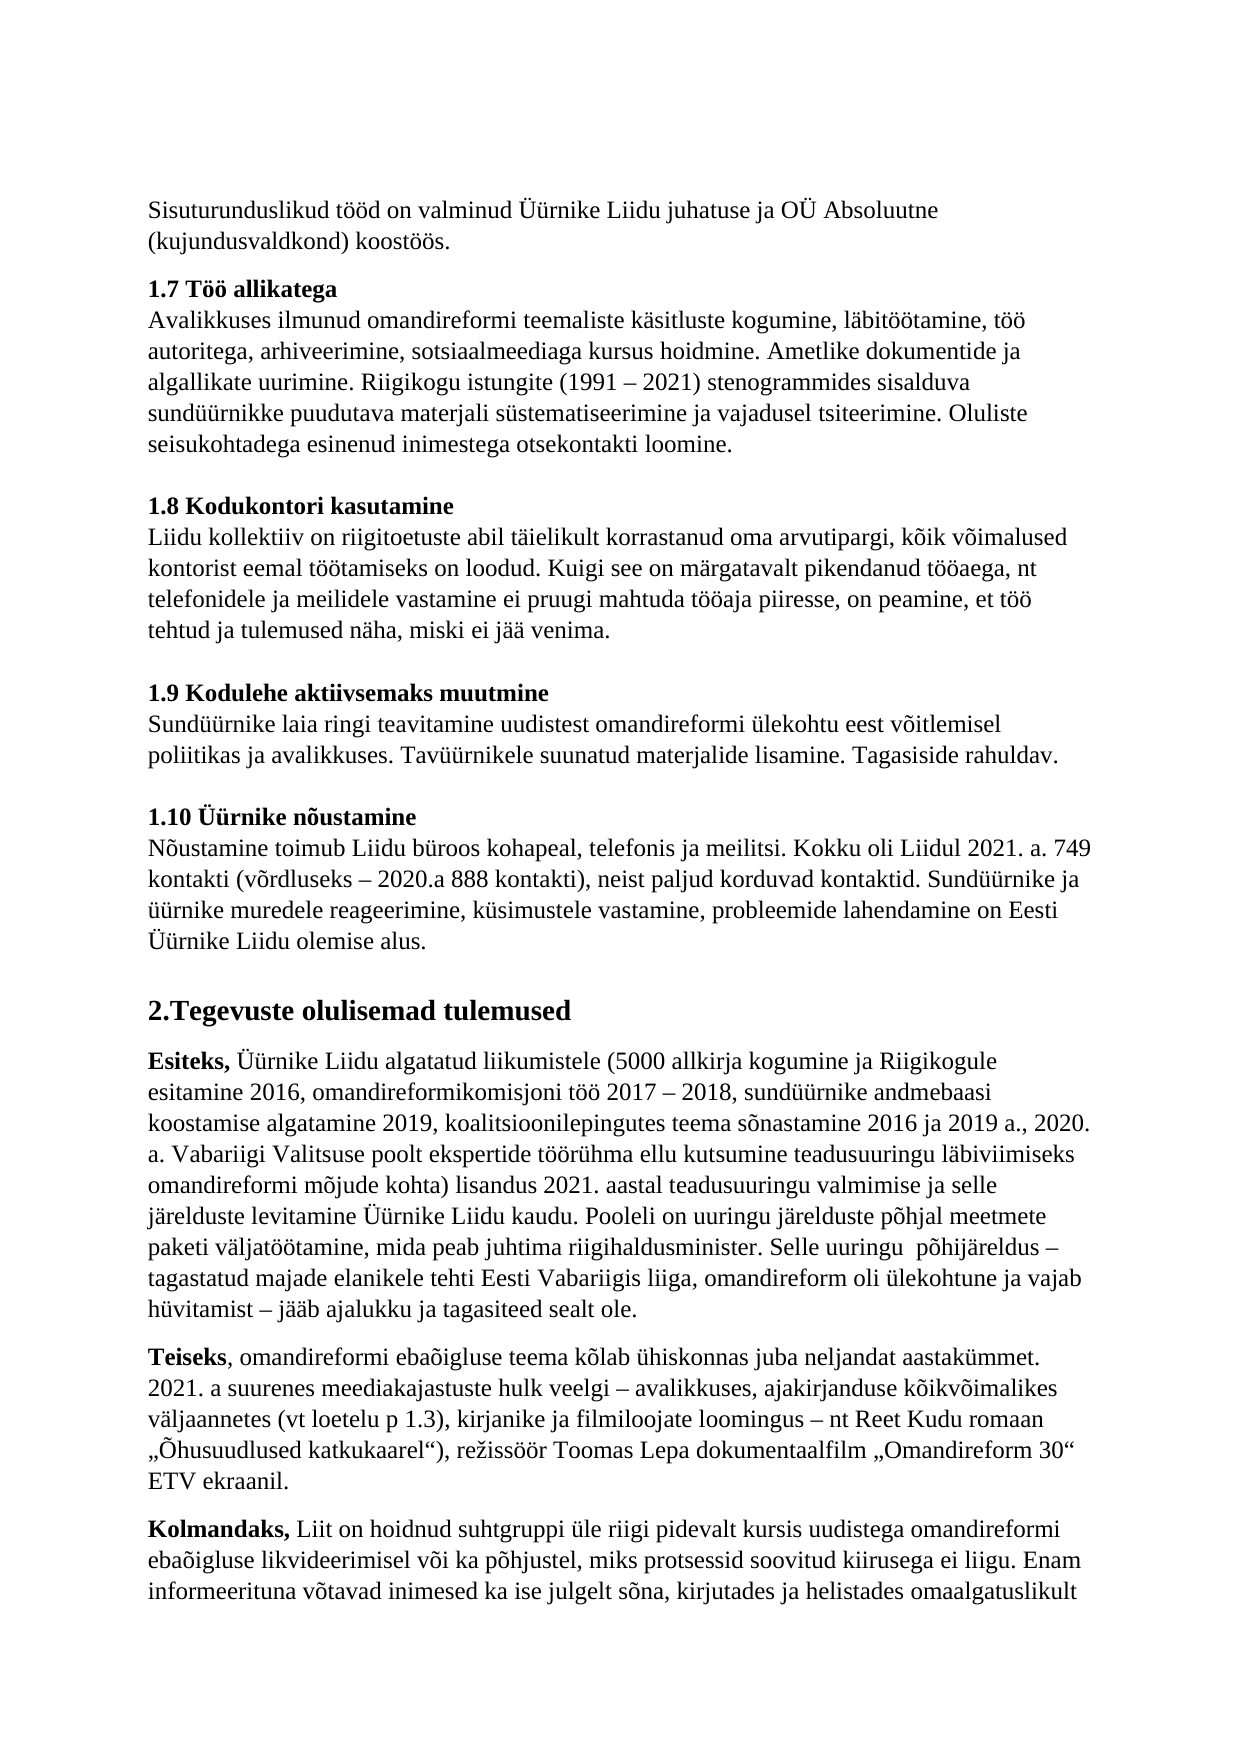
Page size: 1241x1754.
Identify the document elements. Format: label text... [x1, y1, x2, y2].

text Nõustamine toimub Liidu büroos kohapeal, telefonis ja meilitsi. Kokku oli Liidul 2021. a. 749 kontakti (võrdluseks – 2020.a 888 kontakti), neist paljud korduvad kontaktid. Sundüürnike ja üürnike muredele reageerimine, küsimustele vastamine, probleemide lahendamine on Eesti Üürnike Liidu olemise alus. [148, 833, 1093, 955]
text 1.8 Kodukontori kasutamine [148, 491, 1093, 520]
text 1.7 Töö allikatega [148, 274, 1093, 303]
text Liidu kollektiiv on riigitoetuste abil täielikult korrastanud oma arvutipargi, kõik võimalused kontorist eemal töötamiseks on loodud. Kuigi see on märgatavalt pikendanud tööaega, nt telefonidele ja meilidele vastamine ei pruugi mahtuda tööaja piiresse, on peamine, et töö tehtud ja tulemused näha, miski ei jää venima. [148, 522, 1093, 644]
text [148, 1514, 1093, 1605]
text Esiteks, Üürnike Liidu algatatud liikumistele (5000 allkirja kogumine ja Riigikogule esitamine 2016, omandireformikomisjoni töö 2017 – 2018, sundüürnike andmebaasi koostamise algatamine 2019, koalitsioonilepingutes teema sõnastamine 2016 ja 2019 a., 2020. a. Vabariigi Valitsuse poolt ekspertide töörühma ellu kutsumine teadusuuringu läbiviimiseks omandireformi mõjude kohta) lisandus 2021. aastal teadusuuringu valmimise ja selle järelduste levitamine Üürnike Liidu kaudu. Pooleli on uuringu järelduste põhjal meetmete paketi väljatöötamine, mida peab juhtima riigihaldusminister. Selle uuringu põhijäreldus – tagastatud majade elanikele tehti Eesti Vabariigis liiga, omandireform oli ülekohtune ja vajab hüvitamist – jääb ajalukku ja tagasiteed sealt ole. [148, 1046, 1093, 1323]
text 2.Tegevuste olulisemad tulemused [148, 993, 1093, 1027]
text 1.10 Üürnike nõustamine [148, 802, 1093, 831]
text Sundüürnike laia ringi teavitamine uudistest omandireformi ülekohtu eest võitlemisel poliitikas ja avalikkuses. Tavüürnikele suunatud materjalide lisamine. Tagasiside rahuldav. [148, 709, 1093, 768]
text Teiseks, omandireformi ebaõigluse teema kõlab ühiskonnas juba neljandat aastakümmet. 2021. a suurenes meediakajastuste hulk veelgi – avalikkuses, ajakirjanduse kõikvõimalikes väljaannetes (vt loetelu p 1.3), kirjanike ja filmiloojate loomingus – nt Reet Kudu romaan „Õhusuudlused katkukaarel“), režissöör Toomas Lepa dokumentaalfilm „Omandireform 30“ ETV ekraanil. [148, 1342, 1093, 1495]
text Sisuturunduslikud tööd on valminud Üürnike Liidu juhatuse ja OÜ Absoluutne (kujundusvaldkond) koostöös. [148, 195, 1093, 255]
text Avalikkuses ilmunud omandireformi teemaliste käsitluste kogumine, läbitöötamine, töö autoritega, arhiveerimine, sotsiaalmeediaga kursus hoidmine. Ametlike dokumentide ja algallikate uurimine. Riigikogu istungite (1991 – 2021) stenogrammides sisalduva sundüürnikke puudutava materjali süstematiseerimine ja vajadusel tsiteerimine. Oluliste seisukohtadega esinenud inimestega otsekontakti loomine. [148, 305, 1093, 458]
text 1.9 Kodulehe aktiivsemaks muutmine [148, 678, 1093, 706]
